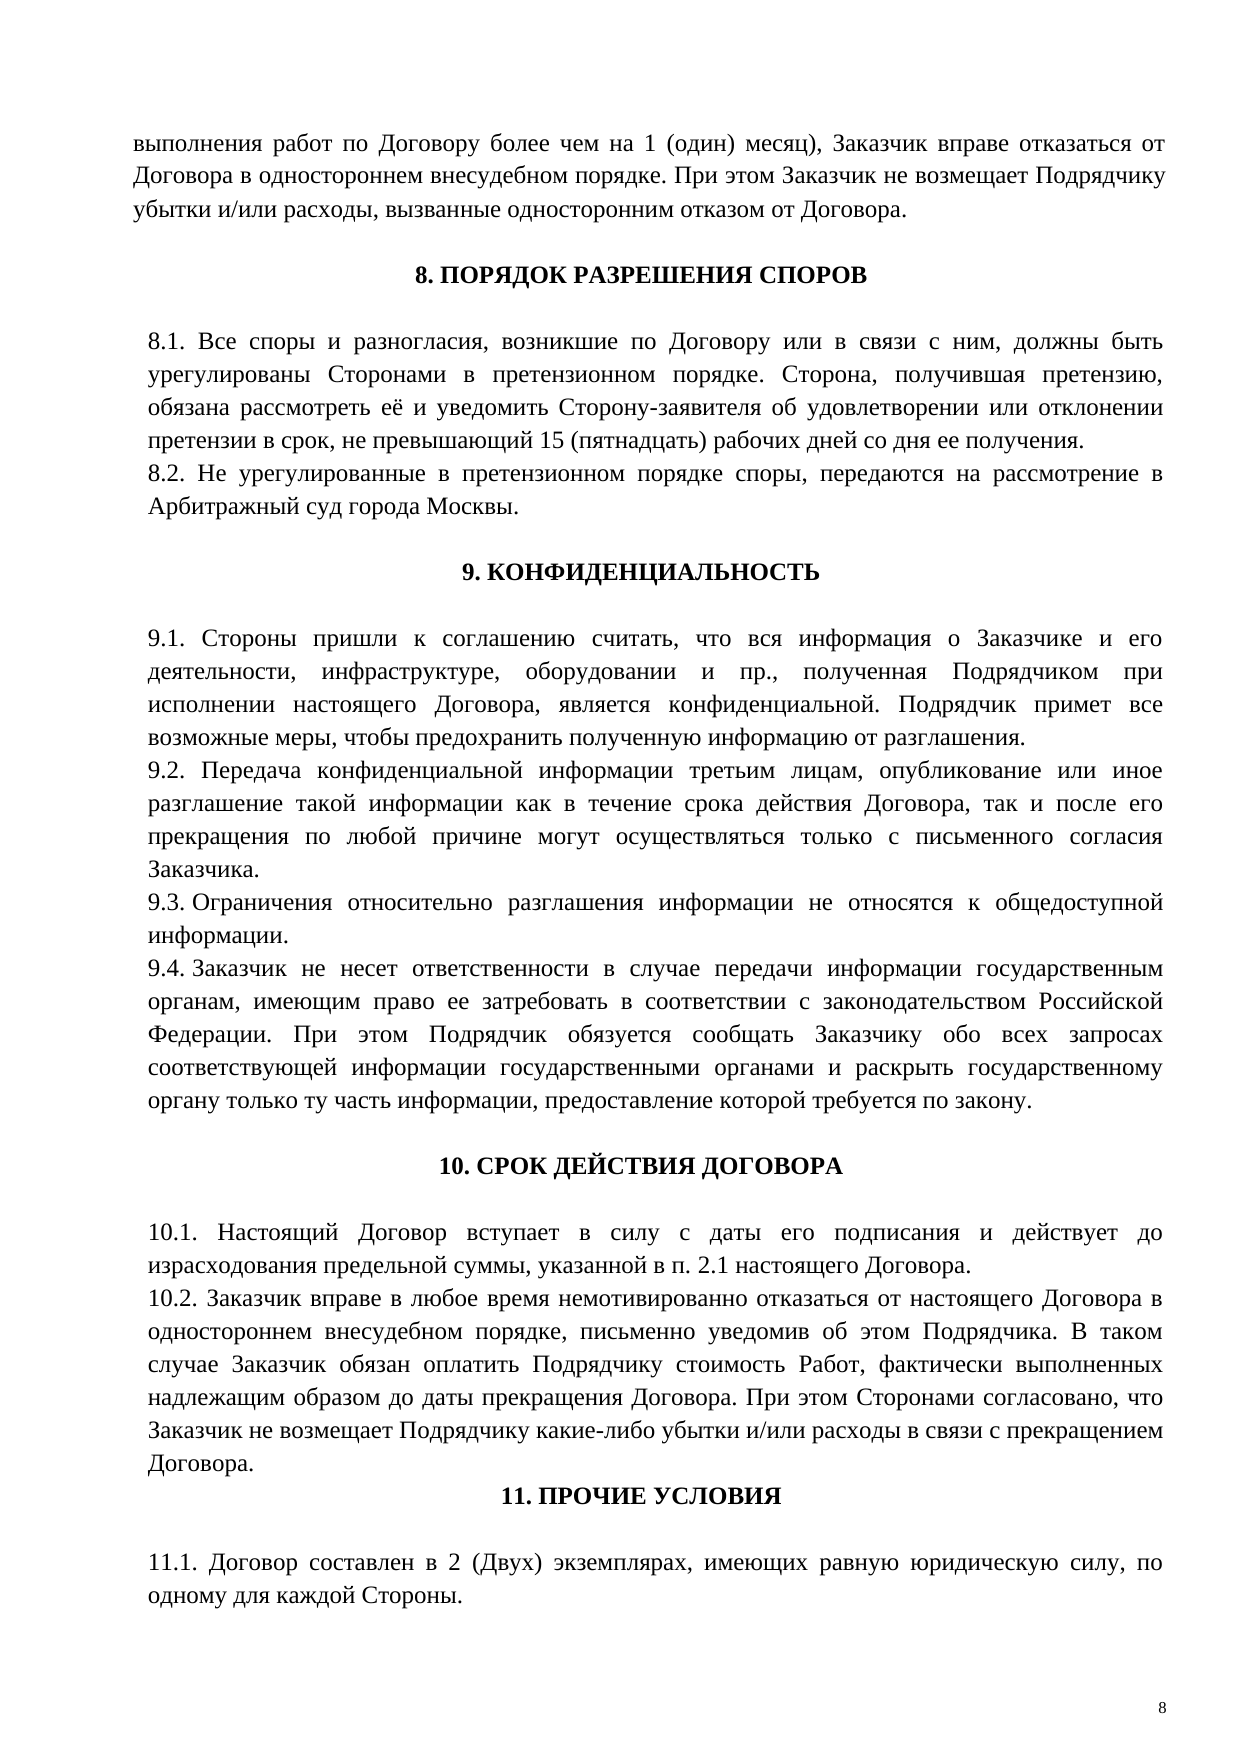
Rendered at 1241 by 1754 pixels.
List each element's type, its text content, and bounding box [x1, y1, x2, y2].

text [133, 128, 1167, 222]
text 8. ПОРЯДОК РАЗРЕШЕНИЯ СПОРОВ [118, 260, 1164, 288]
text 8.1. Все споры и разногласия, возникшие по Договору или в связи с ним, должны быть урегулированы Сторонами в претензионном порядке. Сторона, получившая претензию, обязана рассмотреть её и уведомить Сторону-заявителя об удовлетворении или отклонении претензии в срок, не превышающий 15 (пятнадцать) рабочих дней со дня ее получения. [148, 326, 1164, 453]
text 9.1. Стороны пришли к соглашению считать, что вся информация о Заказчике и его деятельности, инфраструктуре, оборудовании и пр., полученная Подрядчиком при исполнении настоящего Договора, является конфиденциальной. Подрядчик примет все возможные меры, чтобы предохранить полученную информацию от разглашения. [148, 623, 1164, 751]
text 9. КОНФИДЕНЦИАЛЬНОСТЬ [118, 557, 1164, 586]
text 9.2. Передача конфиденциальной информации третьим лицам, опубликование или иное разглашение такой информации как в течение срока действия Договора, так и после его прекращения по любой причине могут осуществляться только с письменного согласия Заказчика. [148, 755, 1164, 883]
text 8.2. Не урегулированные в претензионном порядке споры, передаются на рассмотрение в Арбитражный суд города Москвы. [148, 458, 1164, 519]
text 9.3. Ограничения относительно разглашения информации не относятся к общедоступной информации. [148, 887, 1164, 949]
text 10. СРОК ДЕЙСТВИЯ ДОГОВОРА [118, 1151, 1164, 1180]
text 11.1. Договор составлен в 2 (Двух) экземплярах, имеющих равную юридическую силу, по одному для каждой Стороны. [148, 1547, 1164, 1609]
text 10.1. Настоящий Договор вступает в силу с даты его подписания и действует до израсходования предельной суммы, указанной в п. 2.1 настоящего Договора. [148, 1217, 1164, 1279]
text 9.4. Заказчик не несет ответственности в случае передачи информации государственным органам, имеющим право ее затребовать в соответствии с законодательством Российской Федерации. При этом Подрядчик обязуется сообщать Заказчику обо всех запросах соответствующей информации государственными органами и раскрыть государственному органу только ту часть информации, предоставление которой требуется по закону. [148, 953, 1164, 1114]
text 11. ПРОЧИЕ УСЛОВИЯ [118, 1481, 1164, 1510]
text 10.2. Заказчик вправе в любое время немотивированно отказаться от настоящего Договора в одностороннем внесудебном порядке, письменно уведомив об этом Подрядчика. В таком случае 3аказчик обязан оплатить Подрядчику стоимость Работ, фактически выполненных надлежащим образом до даты прекращения Договора. При этом Сторонами согласовано, что Заказчик не возмещает Подрядчику какие-либо убытки и/или расходы в связи с прекращением Договора. [148, 1283, 1164, 1477]
